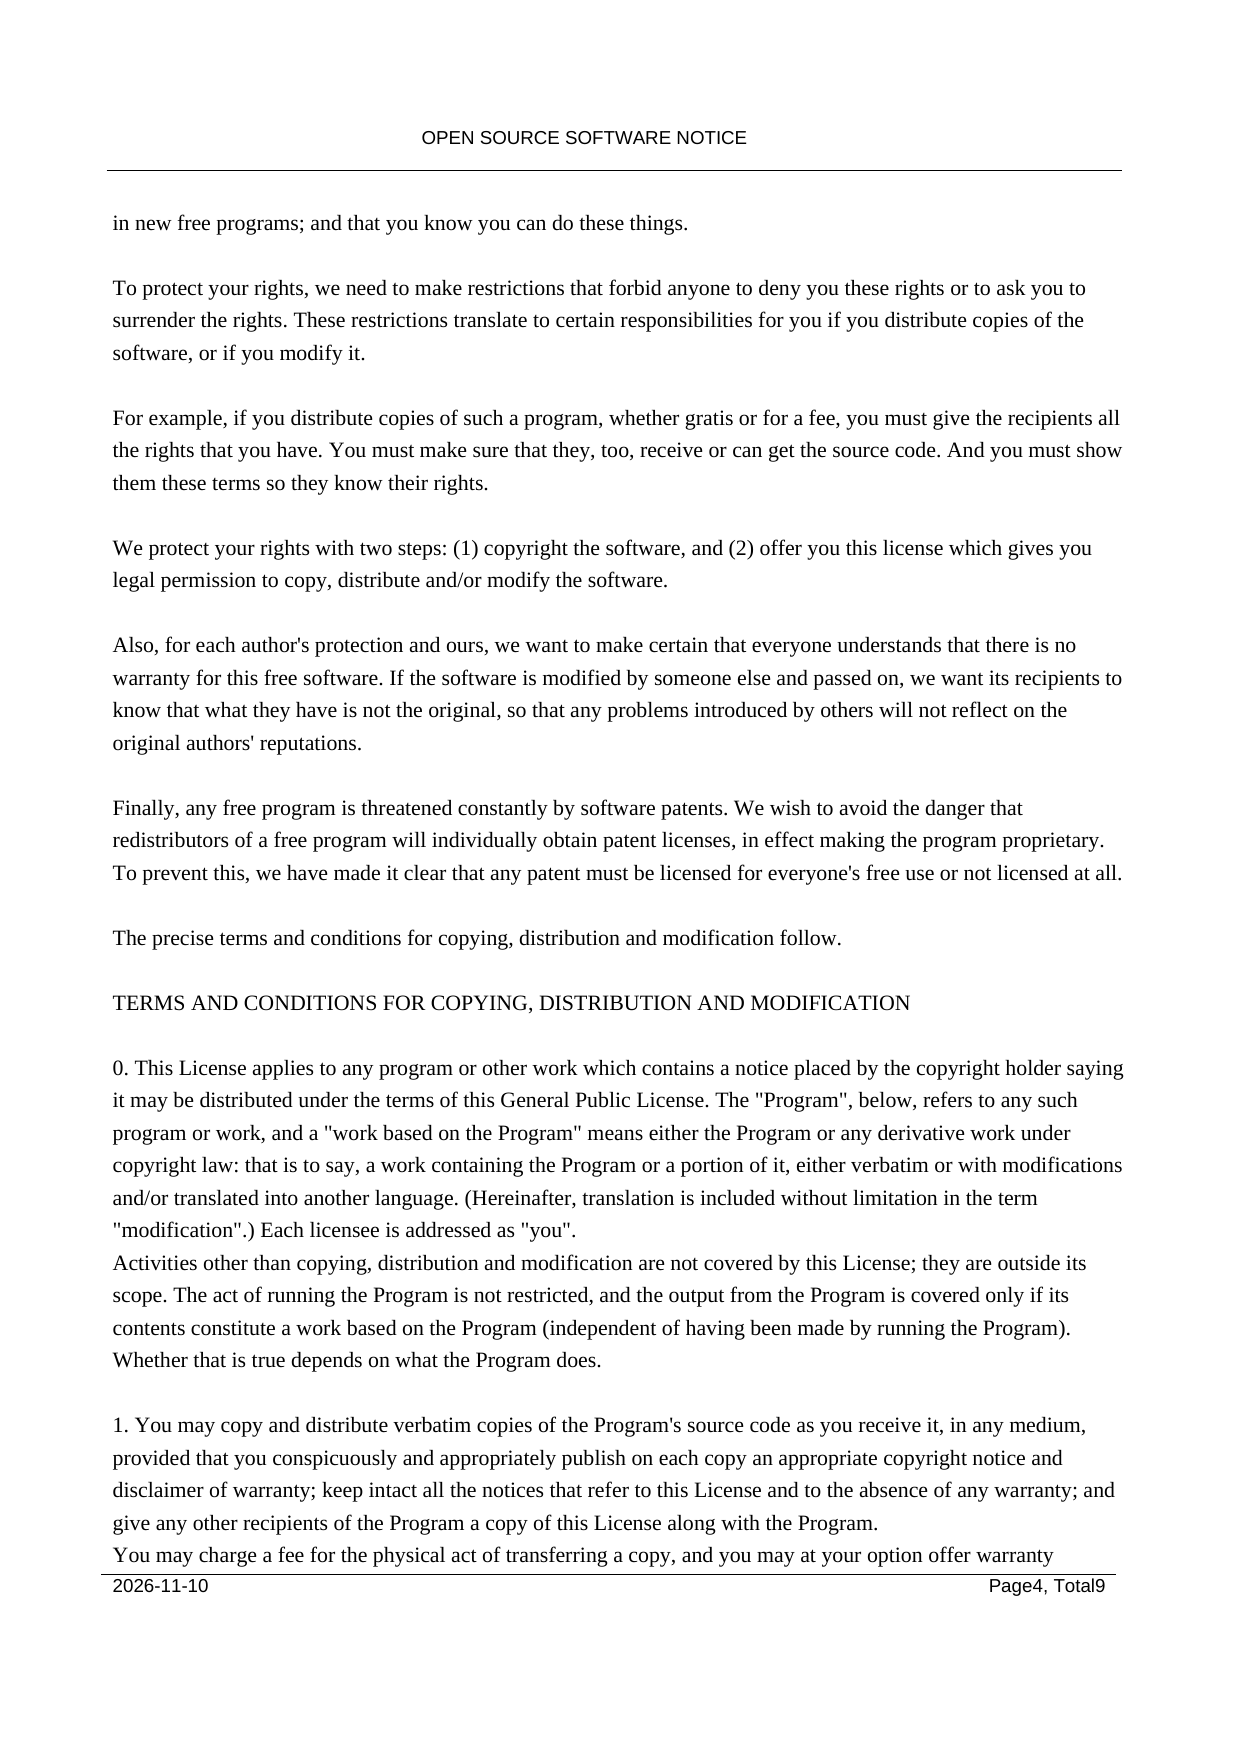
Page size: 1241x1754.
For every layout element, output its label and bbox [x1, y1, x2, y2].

text [112, 206, 1128, 1571]
